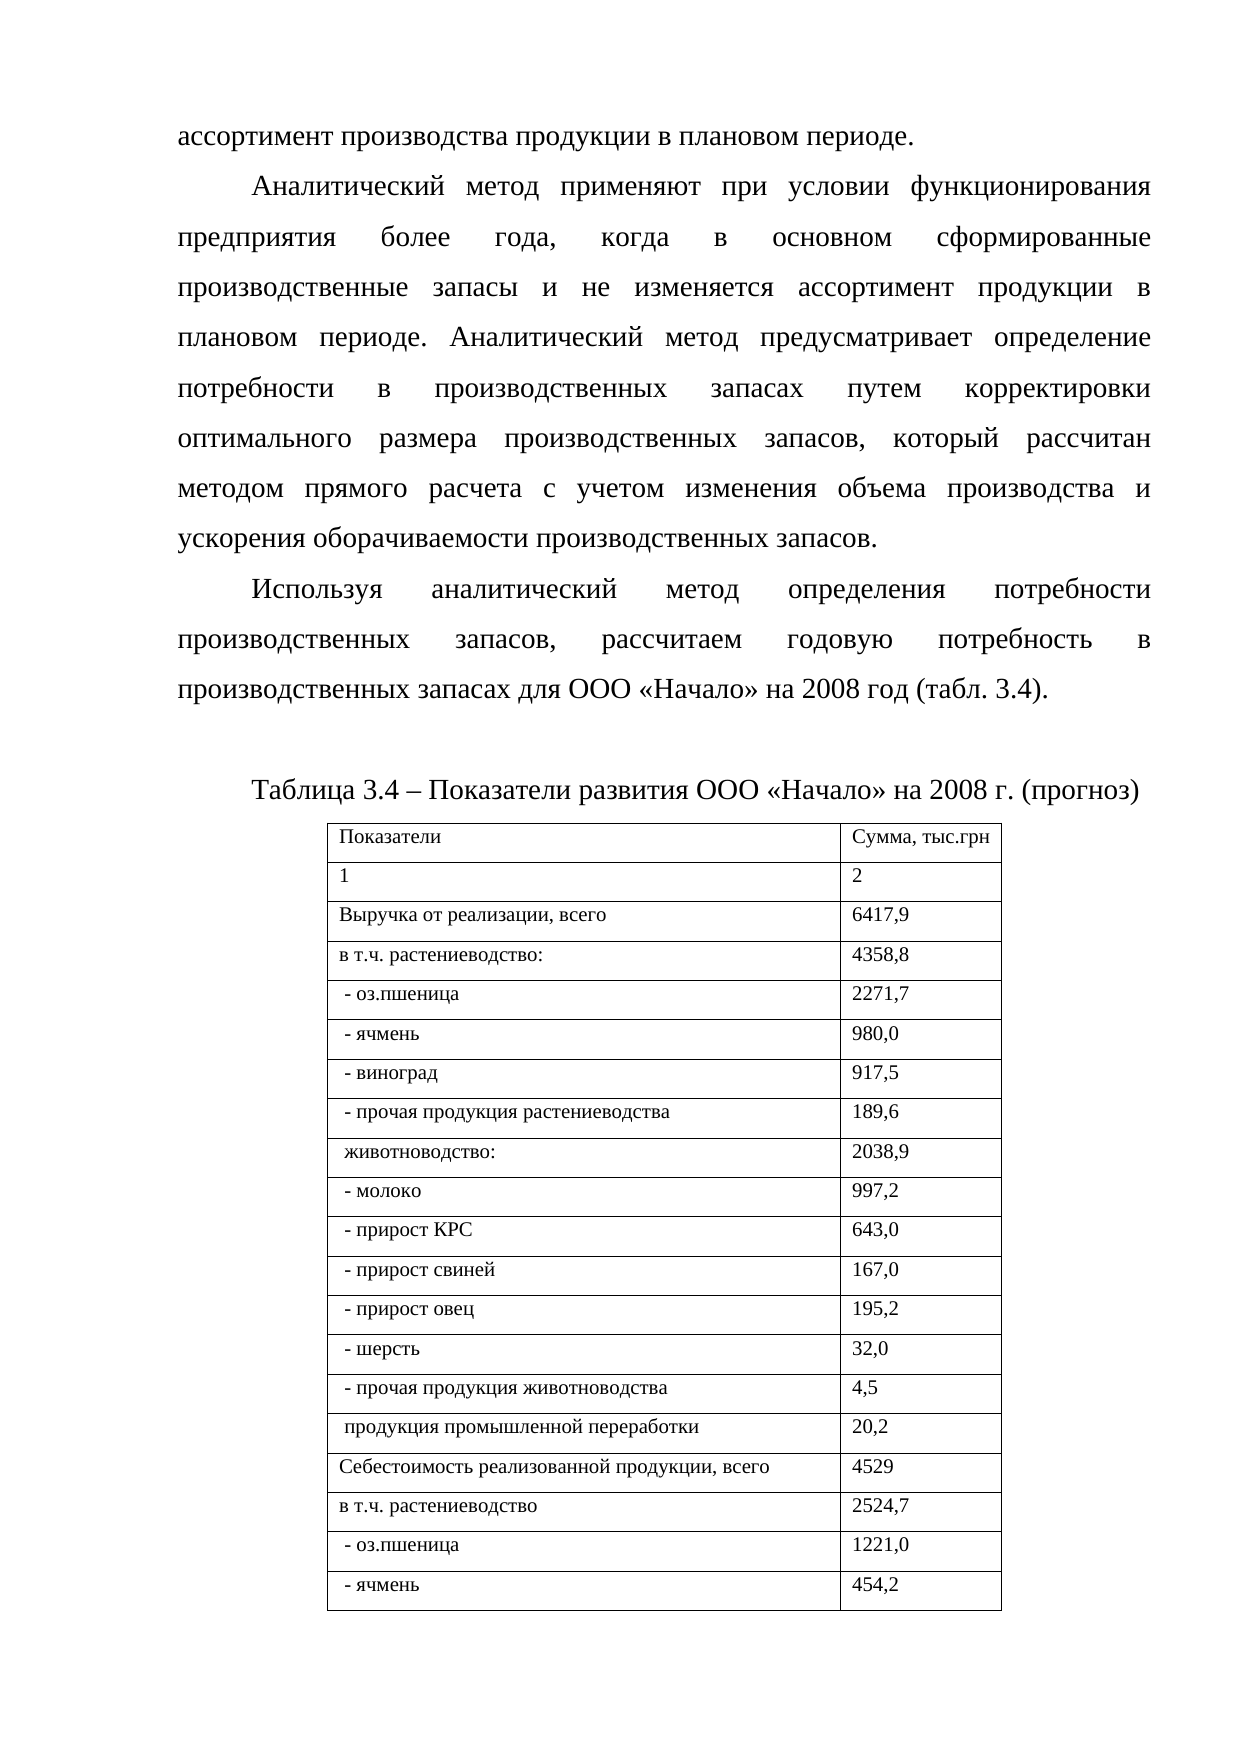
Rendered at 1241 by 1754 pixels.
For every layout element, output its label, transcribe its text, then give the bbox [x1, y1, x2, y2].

table_cell - виноград [328, 1060, 840, 1098]
table_cell - прирост свиней [328, 1257, 840, 1295]
table_cell - прирост овец [328, 1296, 840, 1334]
table_cell - ячмень [328, 1020, 840, 1059]
table_cell 195,2 [841, 1296, 1001, 1334]
table_cell 980,0 [841, 1020, 1001, 1059]
table_cell 167,0 [841, 1257, 1001, 1295]
text Используя аналитический метод определения потребности производственных запасов, рассчитаем годовую потребность в производственных запасах для ООО «Начало» на 2008 год (табл. 3.4). [177, 571, 1152, 705]
table_cell Себестоимость реализованной продукции, всего [328, 1454, 840, 1492]
table_cell 4,5 [841, 1375, 1001, 1413]
table_cell в т.ч. растениеводство [328, 1493, 840, 1531]
table_cell 32,0 [841, 1335, 1001, 1374]
table_cell - прочая продукция животноводства [328, 1375, 840, 1413]
table_cell 454,2 [841, 1572, 1001, 1610]
table_cell - оз.пшеница [328, 981, 840, 1019]
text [177, 118, 1152, 152]
table_cell 4529 [841, 1454, 1001, 1492]
table_cell 2038,9 [841, 1139, 1001, 1177]
text Аналитический метод применяют при условии функционирования предприятия более года, когда в основном сформированные производственные запасы и не изменяется ассортимент продукции в плановом периоде. Аналитический метод предусматривает определение потребности в производственных запасах путем корректировки оптимального размера производственных запасов, который рассчитан методом прямого расчета с учетом изменения объема производства и ускорения оборачиваемости производственных запасов. [177, 168, 1152, 554]
table_cell 917,5 [841, 1060, 1001, 1098]
table_cell 6417,9 [841, 902, 1001, 941]
table_cell 643,0 [841, 1217, 1001, 1256]
table_header Показатели [328, 824, 840, 862]
table_cell - ячмень [328, 1572, 840, 1610]
table_cell - молоко [328, 1178, 840, 1216]
table_cell в т.ч. растениеводство: [328, 942, 840, 980]
table_cell животноводство: [328, 1139, 840, 1177]
table_cell 189,6 [841, 1099, 1001, 1137]
table_cell 2524,7 [841, 1493, 1001, 1531]
table_header Сумма, тыс.грн [841, 824, 1001, 862]
table_cell - шерсть [328, 1335, 840, 1374]
table_cell - прирост КРС [328, 1217, 840, 1256]
table_cell - прочая продукция растениеводства [328, 1099, 840, 1137]
table_cell 1221,0 [841, 1532, 1001, 1571]
table_cell 4358,8 [841, 942, 1001, 980]
table_cell 20,2 [841, 1414, 1001, 1452]
table_cell 997,2 [841, 1178, 1001, 1216]
table_cell продукция промышленной переработки [328, 1414, 840, 1452]
text Таблица 3.4 – Показатели развития ООО «Начало» на . (прогноз) [177, 772, 1152, 806]
table_cell 2 [841, 863, 1001, 901]
table_cell - оз.пшеница [328, 1532, 840, 1571]
table_cell Выручка от реализации, всего [328, 902, 840, 941]
table_cell 2271,7 [841, 981, 1001, 1019]
table_cell 1 [328, 863, 840, 901]
